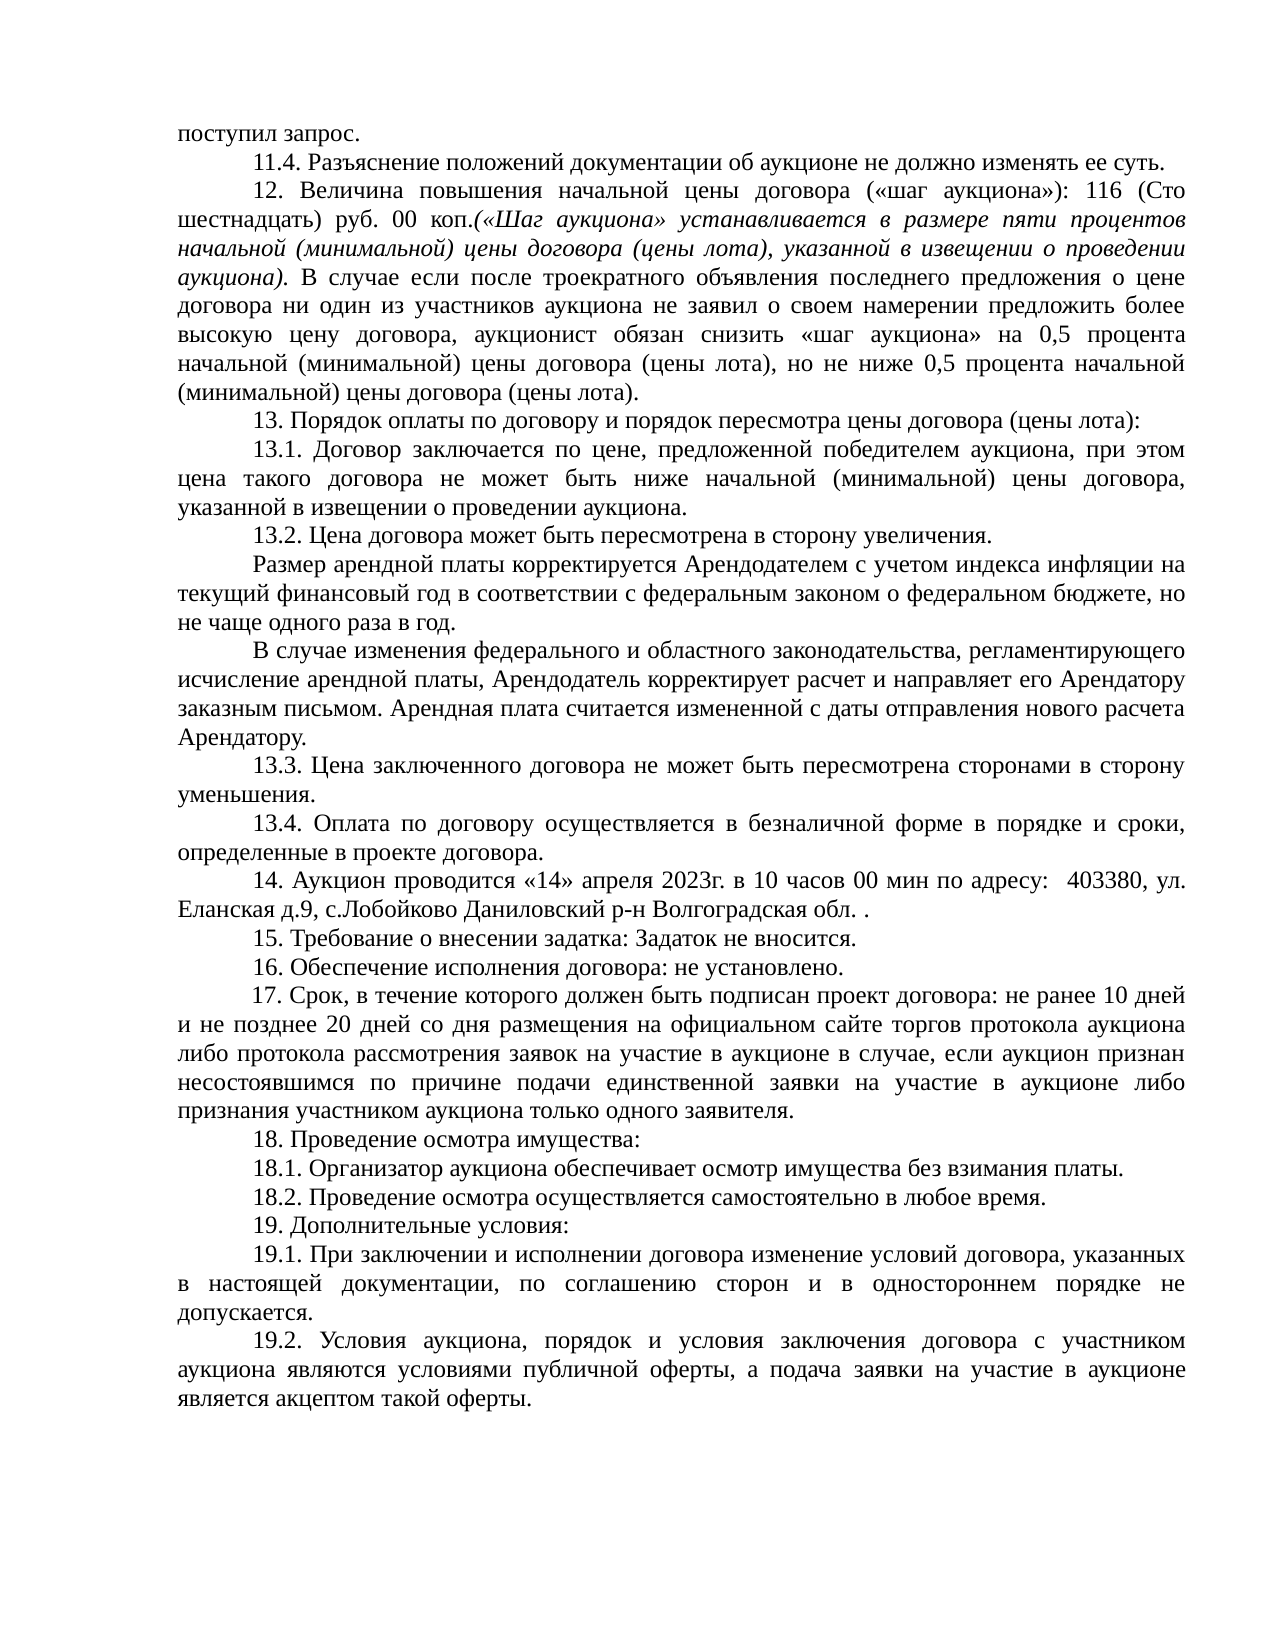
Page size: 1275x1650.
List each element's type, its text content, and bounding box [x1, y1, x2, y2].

text В случае изменения федерального и областного законодательства, регламентирующего исчисление арендной платы, Арендодатель корректирует расчет и направляет его Арендатору заказным письмом. Арендная плата считается измененной с даты отправления нового расчета Арендатору. [177, 636, 1186, 751]
text 11.4. Разъяснение положений документации об аукционе не должно изменять ее суть. [177, 147, 1186, 176]
text 19.2. Условия аукциона, порядок и условия заключения договора с участником аукциона являются условиями публичной оферты, а подача заявки на участие в аукционе является акцептом такой оферты. [177, 1326, 1186, 1412]
text 19.1. При заключении и исполнении договора изменение условий договора, указанных в настоящей документации, по соглашению сторон и в одностороннем порядке не допускается. [177, 1239, 1186, 1326]
text 13. Порядок оплаты по договору и порядок пересмотра цены договора (цены лота): [177, 406, 1186, 434]
text 13.4. Оплата по договору осуществляется в безналичной форме в порядке и сроки, определенные в проекте договора. [177, 808, 1186, 866]
text 18.1. Организатор аукциона обеспечивает осмотр имущества без взимания платы. [177, 1153, 1186, 1182]
text 18. Проведение осмотра имущества: [177, 1124, 1186, 1153]
text 12. Величина повышения начальной цены договора («шаг аукциона»): 116 (Сто шестнадцать) руб. 00 коп.(«Шаг аукциона» устанавливается в размере пяти процентов начальной (минимальной) цены договора (цены лота), указанной в извещении о проведении аукциона). В случае если после троекратного объявления последнего предложения о цене договора ни один из участников аукциона не заявил о своем намерении предложить более высокую цену договора, аукционист обязан снизить «шаг аукциона» на 0,5 процента начальной (минимальной) цены договора (цены лота), но не ниже 0,5 процента начальной (минимальной) цены договора (цены лота). [177, 176, 1186, 406]
text 13.3. Цена заключенного договора не может быть пересмотрена сторонами в сторону уменьшения. [177, 751, 1186, 808]
text 15. Требование о внесении задатка: Задаток не вносится. [177, 923, 1186, 952]
text 18.2. Проведение осмотра осуществляется самостоятельно в любое время. [177, 1182, 1186, 1211]
text 13.1. Договор заключается по цене, предложенной победителем аукциона, при этом цена такого договора не может быть ниже начальной (минимальной) цены договора, указанной в извещении о проведении аукциона. [177, 434, 1186, 521]
text 14. Аукцион проводится «14» апреля 2023г. в 10 часов 00 мин по адресу: 403380, ул. Еланская д.9, с.Лобойково Даниловский р-н Волгоградская обл. . [177, 866, 1186, 923]
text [177, 118, 1186, 147]
text Размер арендной платы корректируется Арендодателем с учетом индекса инфляции на текущий финансовый год в соответствии с федеральным законом о федеральном бюджете, но не чаще одного раза в год. [177, 549, 1186, 636]
text 13.2. Цена договора может быть пересмотрена в сторону увеличения. [177, 521, 1186, 549]
text 16. Обеспечение исполнения договора: не установлено. [177, 952, 1186, 981]
text 17. Срок, в течение которого должен быть подписан проект договора: не ранее 10 дней и не позднее 20 дней со дня размещения на официальном сайте торгов протокола аукциона либо протокола рассмотрения заявок на участие в аукционе в случае, если аукцион признан несостоявшимся по причине подачи единственной заявки на участие в аукционе либо признания участником аукциона только одного заявителя. [177, 981, 1186, 1124]
text 19. Дополнительные условия: [177, 1211, 1186, 1239]
